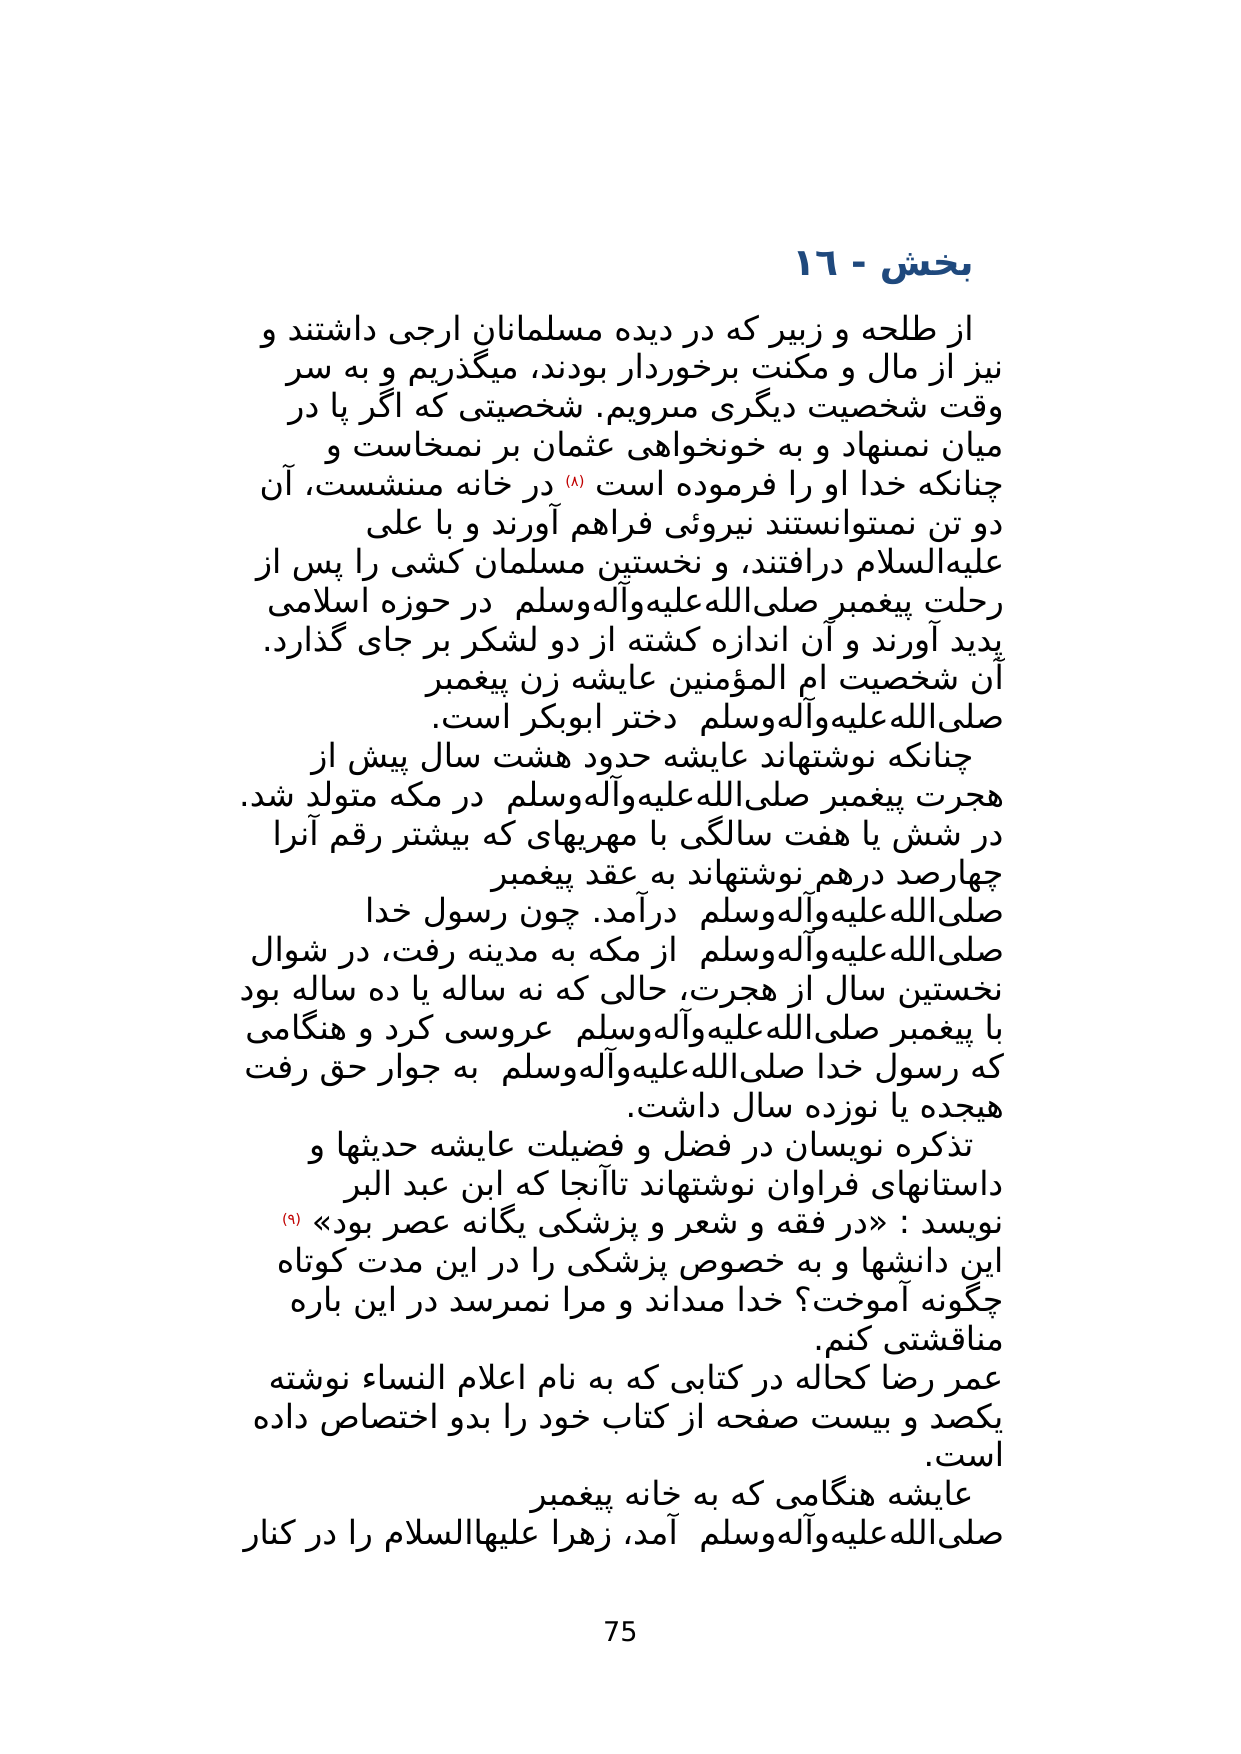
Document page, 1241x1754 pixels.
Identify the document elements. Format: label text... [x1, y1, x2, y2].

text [236, 1475, 1004, 1552]
text تذكره نويسان در فضل و فضيلت عايشه حديث‏ها و داستان‏هاى فراوان نوشته‏اند تاآنجا كه ابن عبد البر نويسد : «در فقه و شعر و پزشكى يگانه عصر بود» (٩) اين دانشها و به خصوص پزشكى را در اين مدت كوتاه چگونه آموخت؟ خدا مى‏داند و مرا نمى‏رسد در اين باره مناقشتى كنم. عمر رضا كحاله در كتابى كه به نام اعلام النساء نوشته يكصد و بيست صفحه از كتاب خود را بدو اختصاص داده است. [236, 1125, 1004, 1475]
subtitle بخش - ١٦ [236, 241, 1004, 284]
text از طلحه و زبير كه در ديده مسلمانان ارجى داشتند و نيز از مال و مكنت برخوردار بودند، ميگذريم و به سر وقت شخصيت ديگرى مى‏رويم. شخصيتى كه اگر پا در ميان نمى‏نهاد و به خونخواهى عثمان بر نمى‏خاست و چنانكه خدا او را فرموده است (٨) در خانه مى‏نشست، آن دو تن نمى‏توانستند نيروئى فراهم آورند و با على عليه‌السلام درافتند، و نخستين مسلمان كشى را پس از رحلت پيغمبر صلى‌الله‌عليه‌وآله‌وسلم در حوزه اسلامى پديد آورند و آن اندازه كشته از دو لشكر بر جاى گذارد. آن شخصيت ام المؤمنين عايشه زن پيغمبر صلى‌الله‌عليه‌وآله‌وسلم دختر ابوبكر است. [236, 309, 1004, 737]
text چنانكه نوشته‏اند عايشه حدود هشت سال پيش از هجرت پيغمبر صلى‌الله‌عليه‌وآله‌وسلم در مكه متولد شد. در شش يا هفت سالگى با مهريه‏اى كه بيشتر رقم آنرا چهارصد درهم نوشته‏اند به عقد پيغمبر صلى‌الله‌عليه‌وآله‌وسلم درآمد. چون رسول خدا صلى‌الله‌عليه‌وآله‌وسلم از مكه به مدينه رفت، در شوال نخستين سال از هجرت، حالى كه نه ساله يا ده ساله بود با پيغمبر صلى‌الله‌عليه‌وآله‌وسلم عروسى كرد و هنگامى كه رسول خدا صلى‌الله‌عليه‌وآله‌وسلم به جوار حق رفت هيجده يا نوزده سال داشت. [236, 737, 1004, 1125]
